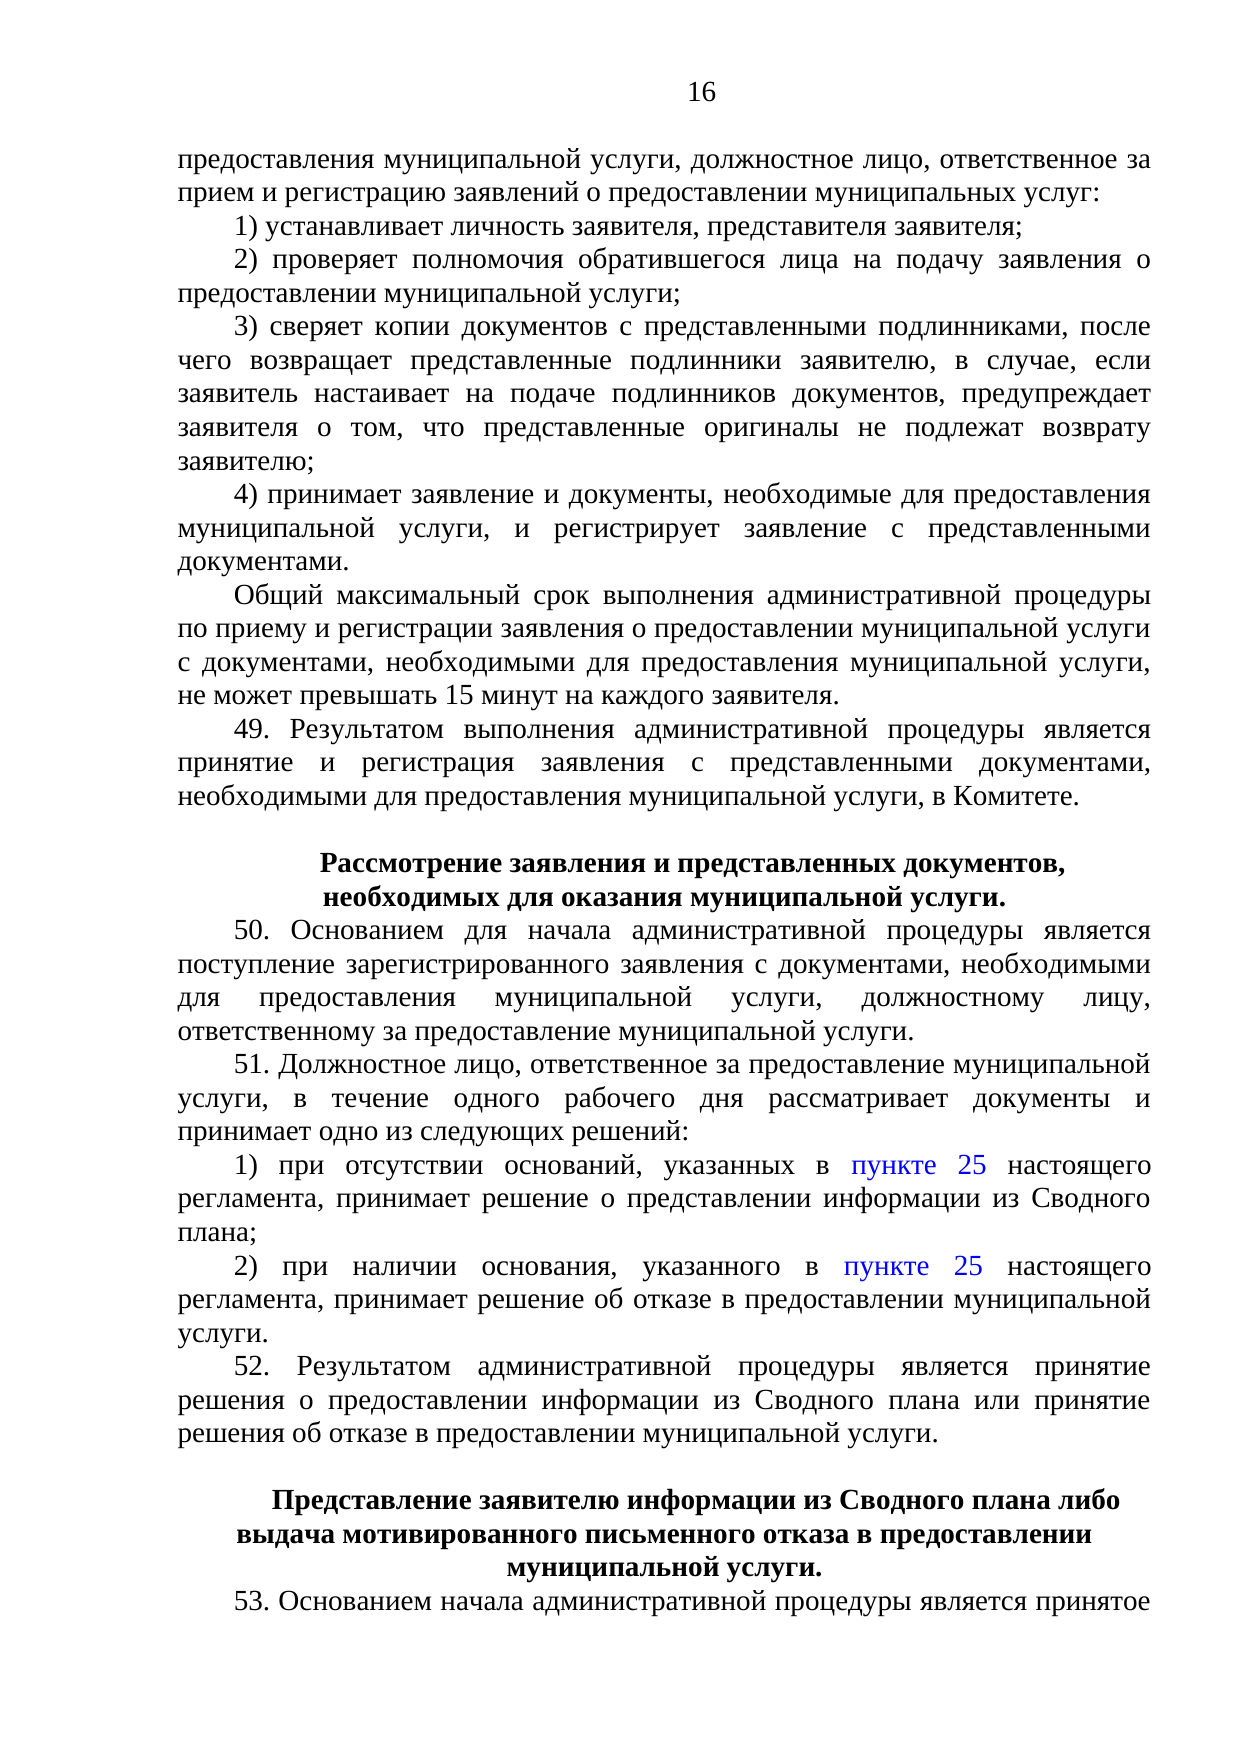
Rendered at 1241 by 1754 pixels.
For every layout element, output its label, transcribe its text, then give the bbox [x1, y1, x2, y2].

text Рассмотрение заявления и представленных документов, необходимых для оказания муниципальной услуги. [177, 845, 1152, 912]
text 2) при наличии основания, указанного в пункте 25 настоящего регламента, принимает решение об отказе в предоставлении муниципальной услуги. [177, 1248, 1152, 1348]
text 52. Результатом административной процедуры является принятие решения о предоставлении информации из Сводного плана или принятие решения об отказе в предоставлении муниципальной услуги. [177, 1348, 1152, 1449]
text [177, 1583, 1152, 1617]
text 2) проверяет полномочия обратившегося лица на подачу заявления о предоставлении муниципальной услуги; [177, 241, 1152, 308]
text Представление заявителю информации из Сводного плана либо выдача мотивированного письменного отказа в предоставлении муниципальной услуги. [177, 1482, 1152, 1583]
text 1) устанавливает личность заявителя, представителя заявителя; [177, 208, 1152, 241]
text 4) принимает заявление и документы, необходимые для предоставления муниципальной услуги, и регистрирует заявление с представленными документами. [177, 476, 1152, 577]
text 49. Результатом выполнения административной процедуры является принятие и регистрация заявления с представленными документами, необходимыми для предоставления муниципальной услуги, в Комитете. [177, 711, 1152, 812]
text 51. Должностное лицо, ответственное за предоставление муниципальной услуги, в течение одного рабочего дня рассматривает документы и принимает одно из следующих решений: [177, 1046, 1152, 1147]
text 3) сверяет копии документов с представленными подлинниками, после чего возвращает представленные подлинники заявителю, в случае, если заявитель настаивает на подаче подлинников документов, предупреждает заявителя о том, что представленные оригиналы не подлежат возврату заявителю; [177, 308, 1152, 476]
text Общий максимальный срок выполнения административной процедуры по приему и регистрации заявления о предоставлении муниципальной услуги с документами, необходимыми для предоставления муниципальной услуги, не может превышать 15 минут на каждого заявителя. [177, 577, 1152, 711]
text 1) при отсутствии оснований, указанных в пункте 25 настоящего регламента, принимает решение о представлении информации из Сводного плана; [177, 1147, 1152, 1248]
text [177, 141, 1152, 208]
text 50. Основанием для начала административной процедуры является поступление зарегистрированного заявления с документами, необходимыми для предоставления муниципальной услуги, должностному лицу, ответственному за предоставление муниципальной услуги. [177, 912, 1152, 1046]
